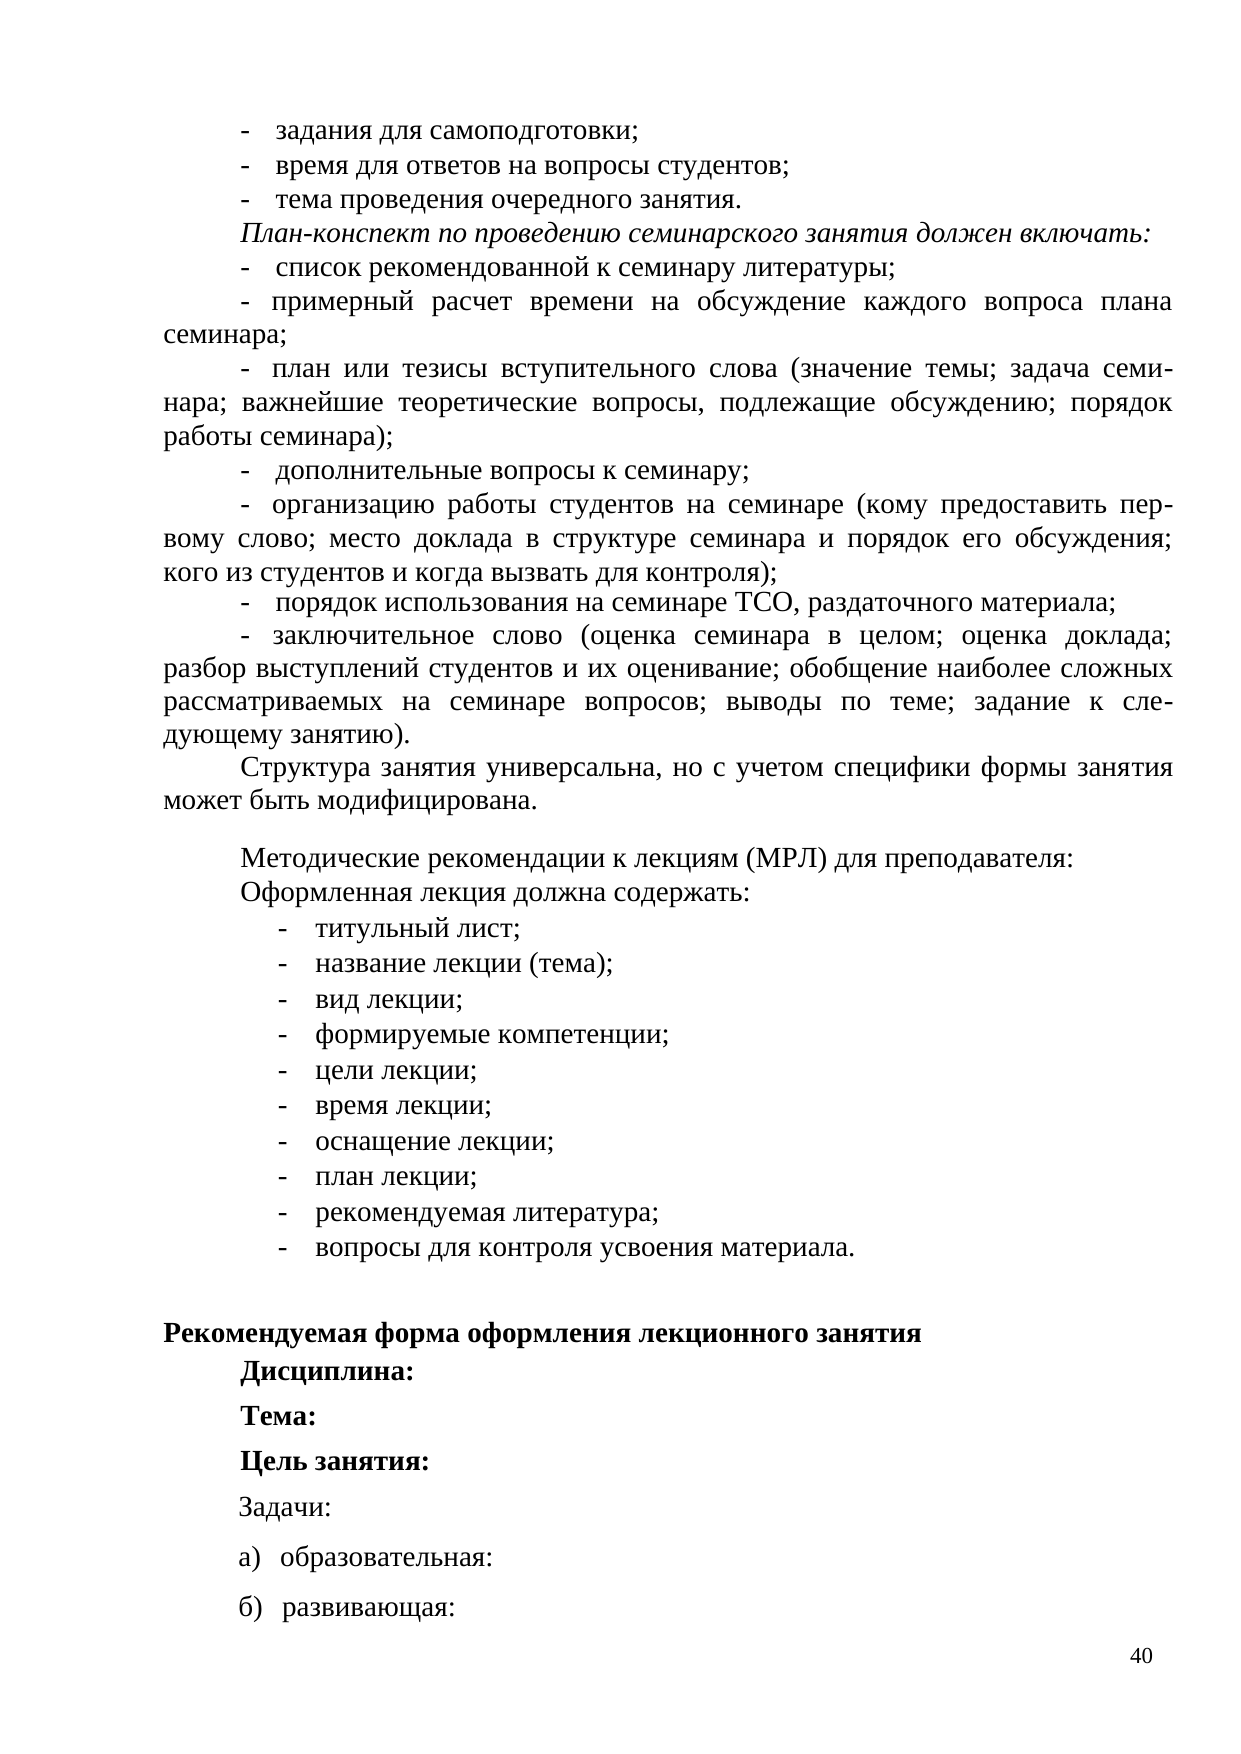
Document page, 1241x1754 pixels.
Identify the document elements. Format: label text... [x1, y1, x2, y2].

list время лекции; [278, 1086, 1173, 1122]
text б) развивающая: [238, 1576, 1173, 1626]
text Методические рекомендации к лекциям (МРЛ) для преподавателя: [163, 844, 1173, 873]
list оснащение лекции; [278, 1122, 1173, 1157]
text Структура занятия универсальна, но с учетом специфики формы занятия может быть модифицирована. [163, 750, 1173, 816]
text а) образовательная: [238, 1526, 1173, 1576]
list примерный расчет времени на обсуждение каждого вопроса плана семинара; [163, 283, 1173, 351]
list формируемые компетенции; [278, 1015, 1173, 1051]
text План-конспект по проведению семинарского занятия должен включать: [163, 215, 1173, 249]
text Тема: [163, 1402, 1173, 1431]
list организацию работы студентов на семинаре (кому предоставить первому слово; место доклада в структуре семинара и порядок его обсуждения; кого из студентов и когда вызвать для контроля); [163, 487, 1173, 588]
list цели лекции; [278, 1051, 1173, 1086]
list порядок использования на семинаре ТСО, раздаточного материала; [163, 588, 1173, 618]
list задания для самоподготовки; [163, 111, 1173, 146]
text Рекомендуемая форма оформления лекционного занятия Дисциплина: [163, 1311, 952, 1388]
list название лекции (тема); [278, 944, 1173, 980]
list план лекции; [278, 1157, 1173, 1193]
list время для ответов на вопросы студентов; [163, 146, 1173, 182]
list вопросы для контроля усвоения материала. [278, 1228, 1173, 1264]
text Оформленная лекция должна содержать: [163, 873, 1173, 909]
list план или тезисы вступительного слова (значение темы; задача семинара; важнейшие теоретические вопросы, подлежащие обсуждению; порядок работы семинара); [163, 351, 1173, 453]
list список рекомендованной к семинару литературы; [163, 249, 1173, 283]
text Задачи: [238, 1476, 1173, 1526]
list титульный лист; [278, 909, 1173, 944]
list рекомендуемая литература; [278, 1193, 1173, 1228]
text Цель занятия: [163, 1447, 1173, 1476]
list тема проведения очередного занятия. [163, 182, 1173, 215]
list дополнительные вопросы к семинару; [163, 453, 1173, 487]
list вид лекции; [278, 980, 1173, 1015]
list заключительное слово (оценка семинара в целом; оценка доклада; разбор выступлений студентов и их оценивание; обобщение наиболее сложных рассматриваемых на семинаре вопросов; выводы по теме; задание к следующему занятию). [163, 618, 1173, 750]
